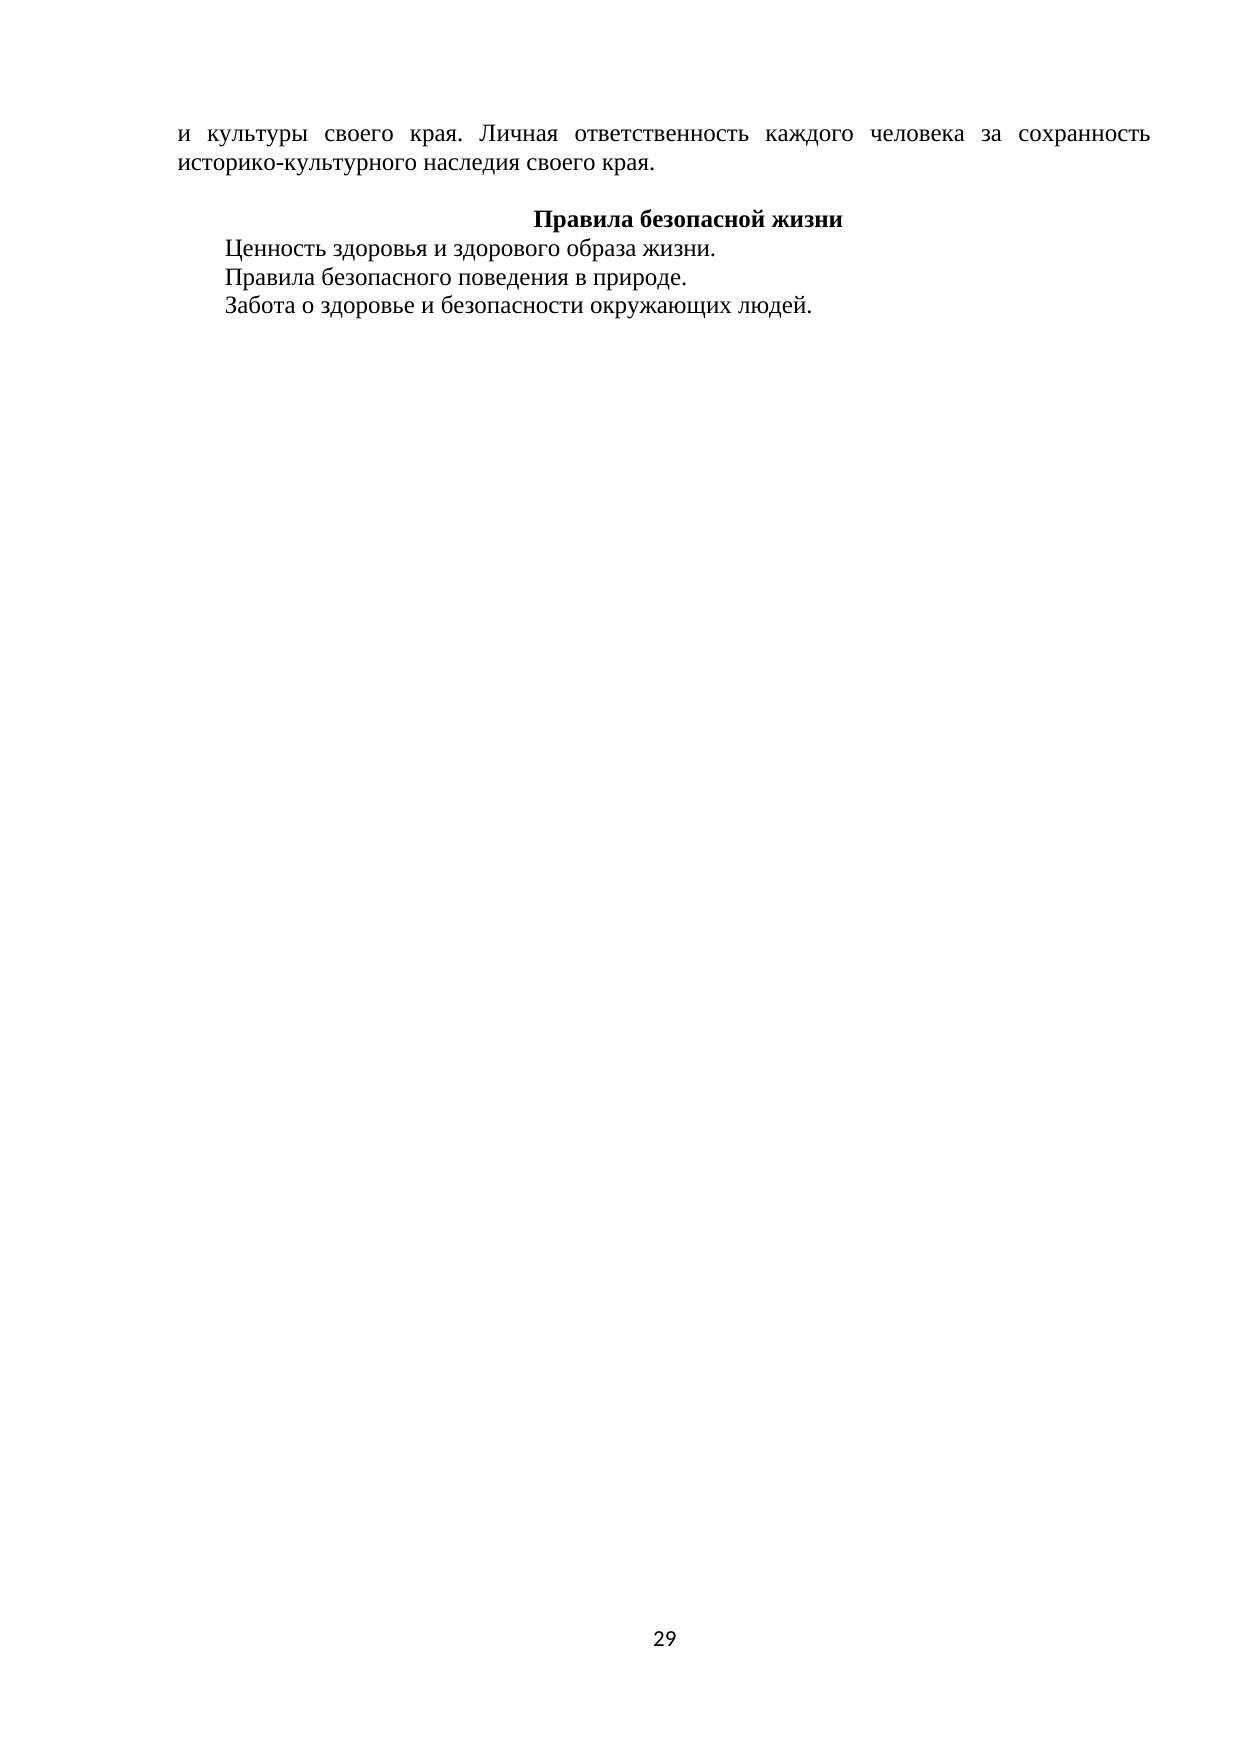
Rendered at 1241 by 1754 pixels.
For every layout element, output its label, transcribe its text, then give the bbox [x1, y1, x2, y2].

text Правила безопасного поведения в природе. [177, 262, 1152, 291]
text Правила безопасной жизни [177, 204, 1152, 233]
text Ценность здоровья и здорового образа жизни. [177, 233, 1152, 262]
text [177, 118, 1152, 176]
text Забота о здоровье и безопасности окружающих людей. [177, 291, 1152, 319]
